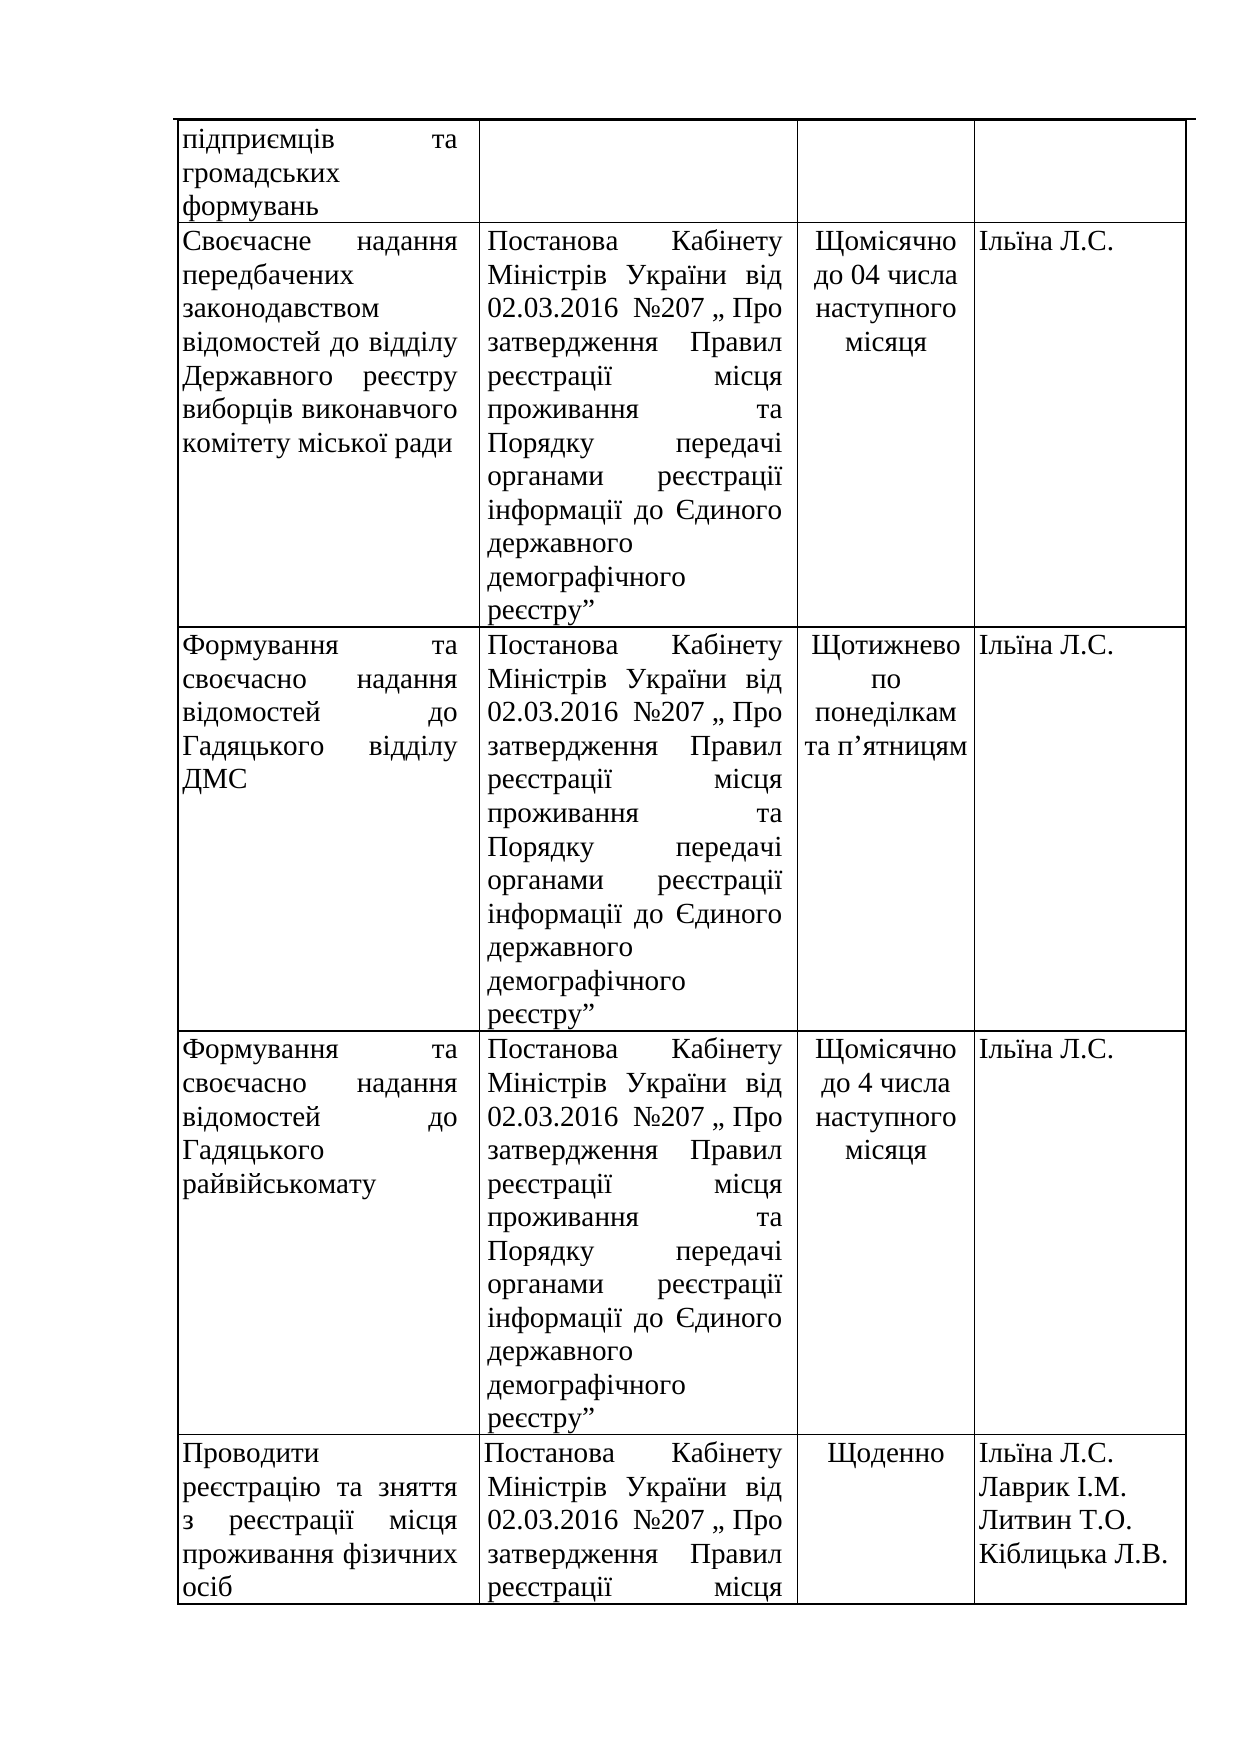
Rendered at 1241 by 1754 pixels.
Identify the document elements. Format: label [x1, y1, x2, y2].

table_cell [1187, 120, 1196, 1604]
table_cell [173, 120, 177, 1604]
